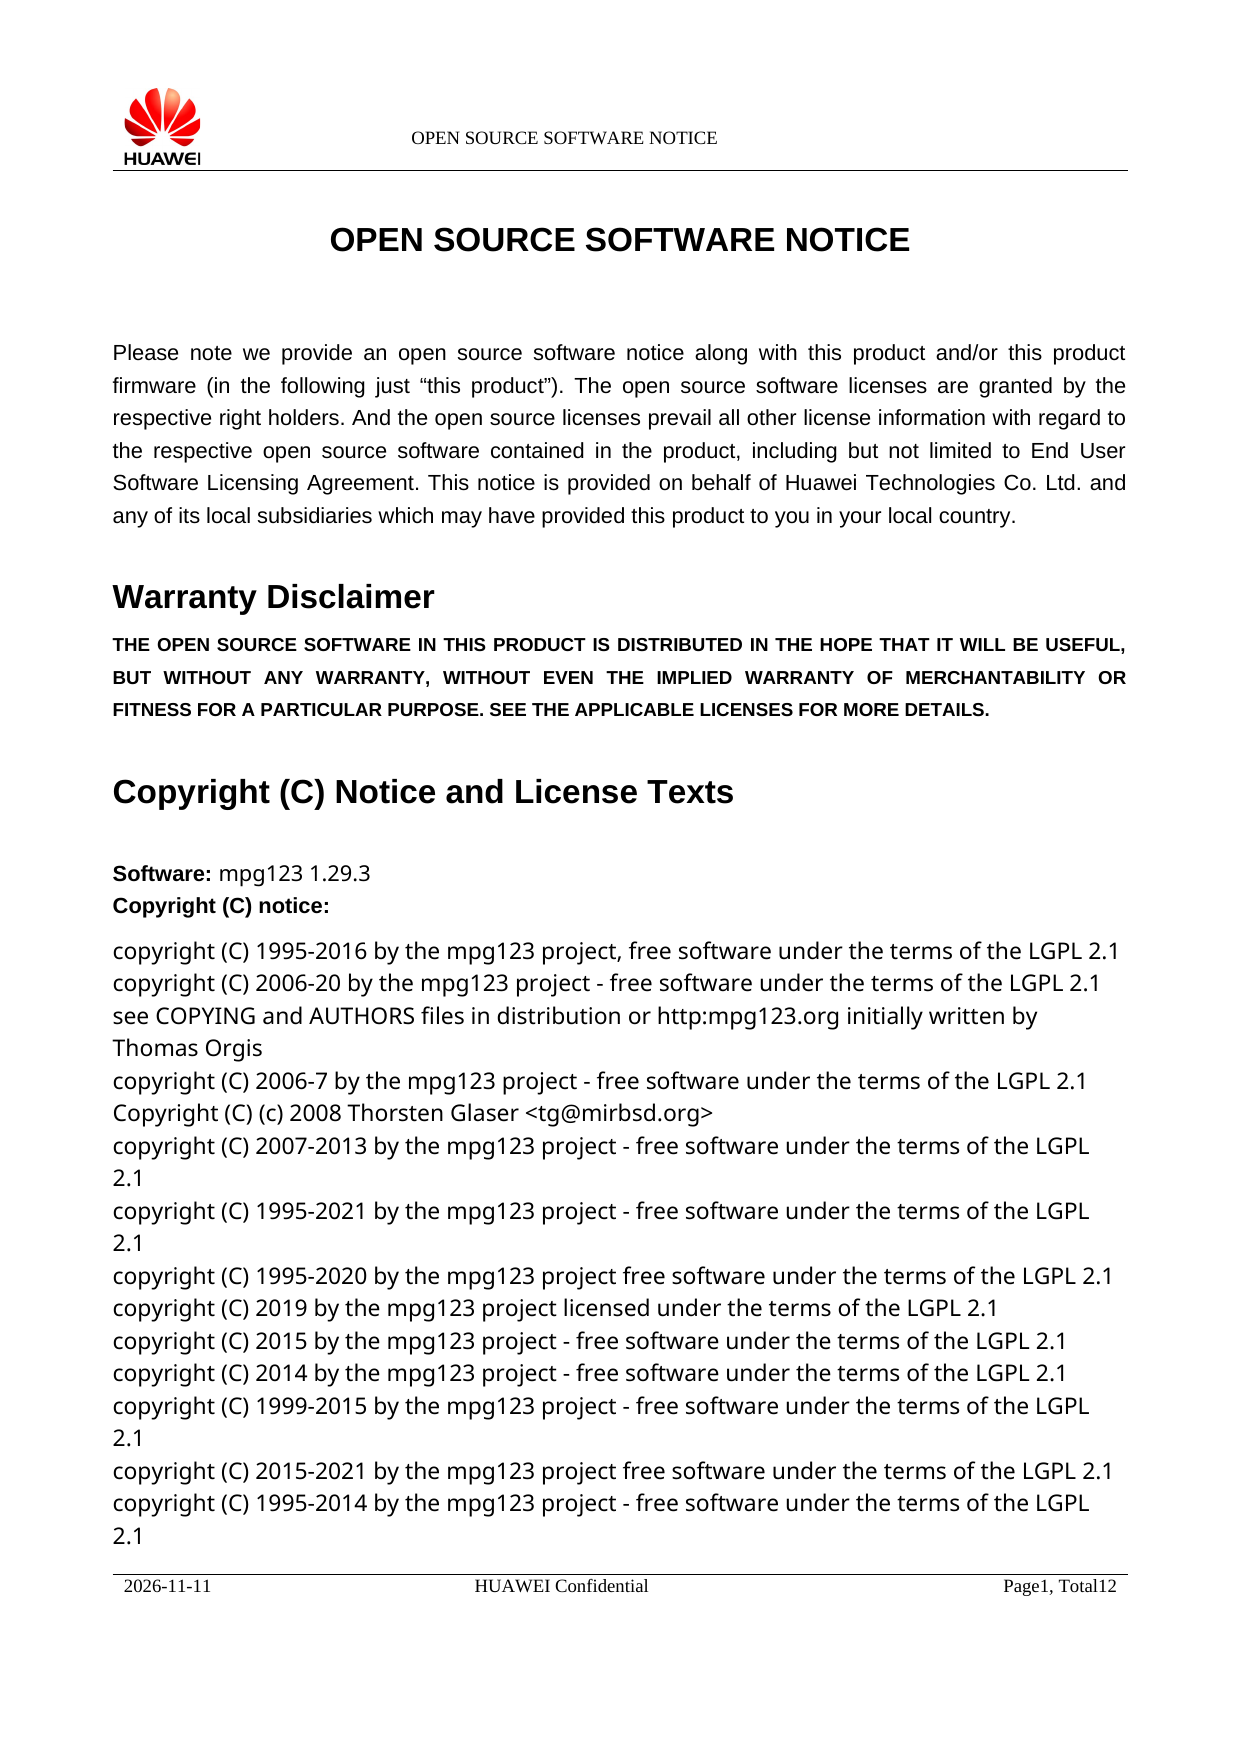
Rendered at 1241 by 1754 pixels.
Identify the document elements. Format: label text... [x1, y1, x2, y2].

title Software: mpg123 1.29.3 [112, 856, 1128, 889]
text Please note we provide an open source software notice along with this product and/or this product firmware (in the following just “this product”). The open source software licenses are granted by the respective right holders. And the open source licenses prevail all other license information with regard to the respective open source software contained in the product, including but not limited to End User Software Licensing Agreement. This notice is provided on behalf of Huawei Technologies Co. Ltd. and any of its local subsidiaries which may have provided this product to you in your local country. [112, 336, 1128, 531]
text Copyright (C) Notice and License Texts [112, 759, 1128, 824]
text Warranty Disclaimer [112, 564, 1128, 629]
text OPEN SOURCE SOFTWARE NOTICE [112, 206, 1128, 271]
picture [124, 88, 201, 165]
text The open source software in this product is distributed in the hope that it will be useful, but WITHOUT ANY WARRANTY, without even the implied warranty of MERCHANTABILITY or FITNESS FOR A PARTICULAR PURPOSE. See the applicable licenses for more details. [112, 629, 1128, 726]
text Copyright (C) notice: [112, 889, 1128, 921]
